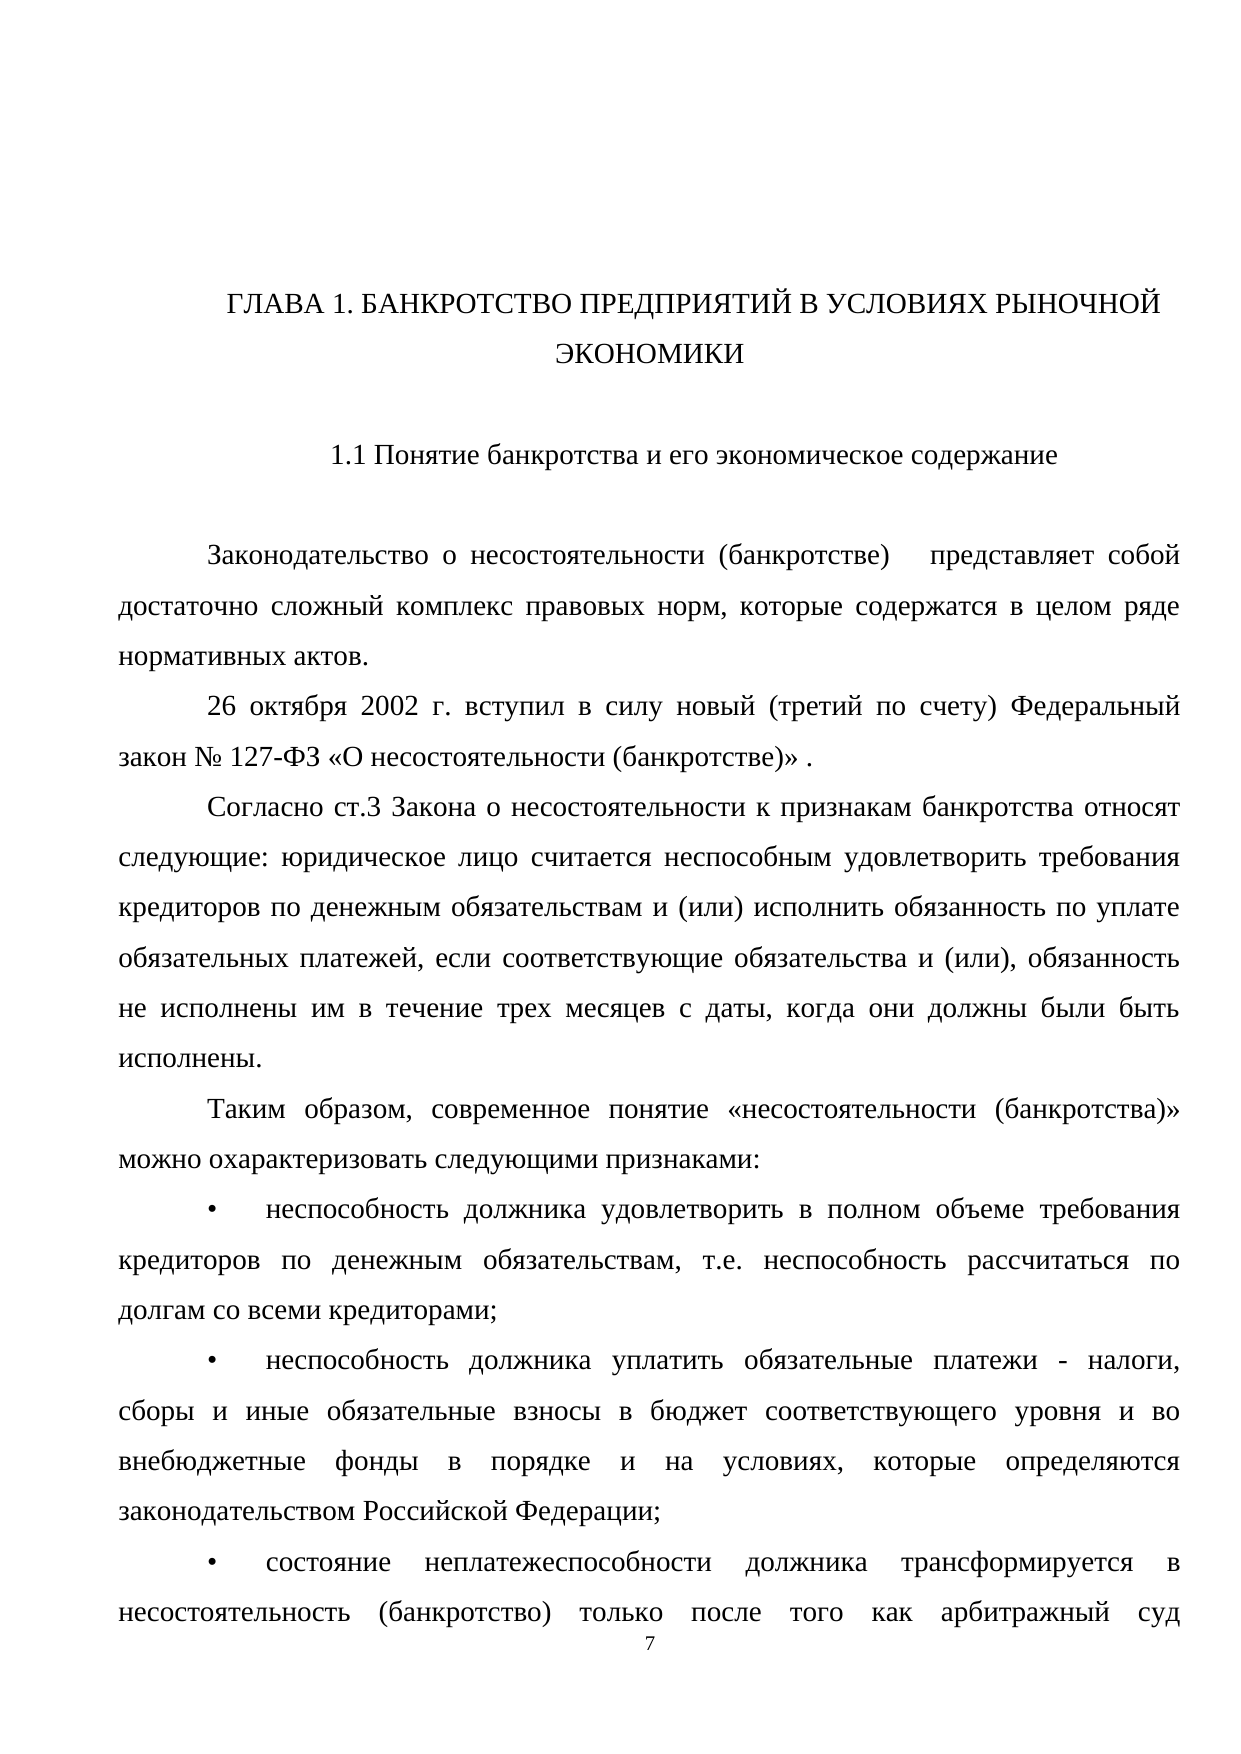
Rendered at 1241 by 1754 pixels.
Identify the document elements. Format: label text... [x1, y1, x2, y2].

text 26 октября 2002 г. вступил в силу новый (третий по счету) Федеральный закон № 127-ФЗ «О несостоятельности (банкротстве)» . [118, 688, 1181, 772]
text ГЛАВА 1. БАНКРОТСТВО ПРЕДПРИЯТИЙ В УСЛОВИЯХ РЫНОЧНОЙ ЭКОНОМИКИ [118, 286, 1181, 370]
text • неспособность должника удовлетворить в полном объеме требования кредиторов по денежным обязательствам, т.е. неспособность рассчитаться по долгам со всеми кредиторами; [118, 1191, 1181, 1326]
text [118, 1544, 1181, 1627]
text Законодательство о несостоятельности (банкротстве) представляет собой достаточно сложный комплекс правовых норм, которые содержатся в целом ряде нормативных актов. [118, 537, 1181, 672]
text Таким образом, современное понятие «несостоятельности (банкротства)» можно охарактеризовать следующими признаками: [118, 1091, 1181, 1175]
text • неспособность должника уплатить обязательные платежи - налоги, сборы и иные обязательные взносы в бюджет соответствующего уровня и во внебюджетные фонды в порядке и на условиях, которые определяются законодательством Российской Федерации; [118, 1342, 1181, 1527]
text Согласно ст.3 Закона о несостоятельности к признакам банкротства относят следующие: юридическое лицо считается неспособным удовлетворить требования кредиторов по денежным обязательствам и (или) исполнить обязанность по уплате обязательных платежей, если соответствующие обязательства и (или), обязанность не исполнены им в течение трех месяцев с даты, когда они должны были быть исполнены. [118, 789, 1181, 1074]
text 1.1 Понятие банкротства и его экономическое содержание [118, 437, 1181, 470]
